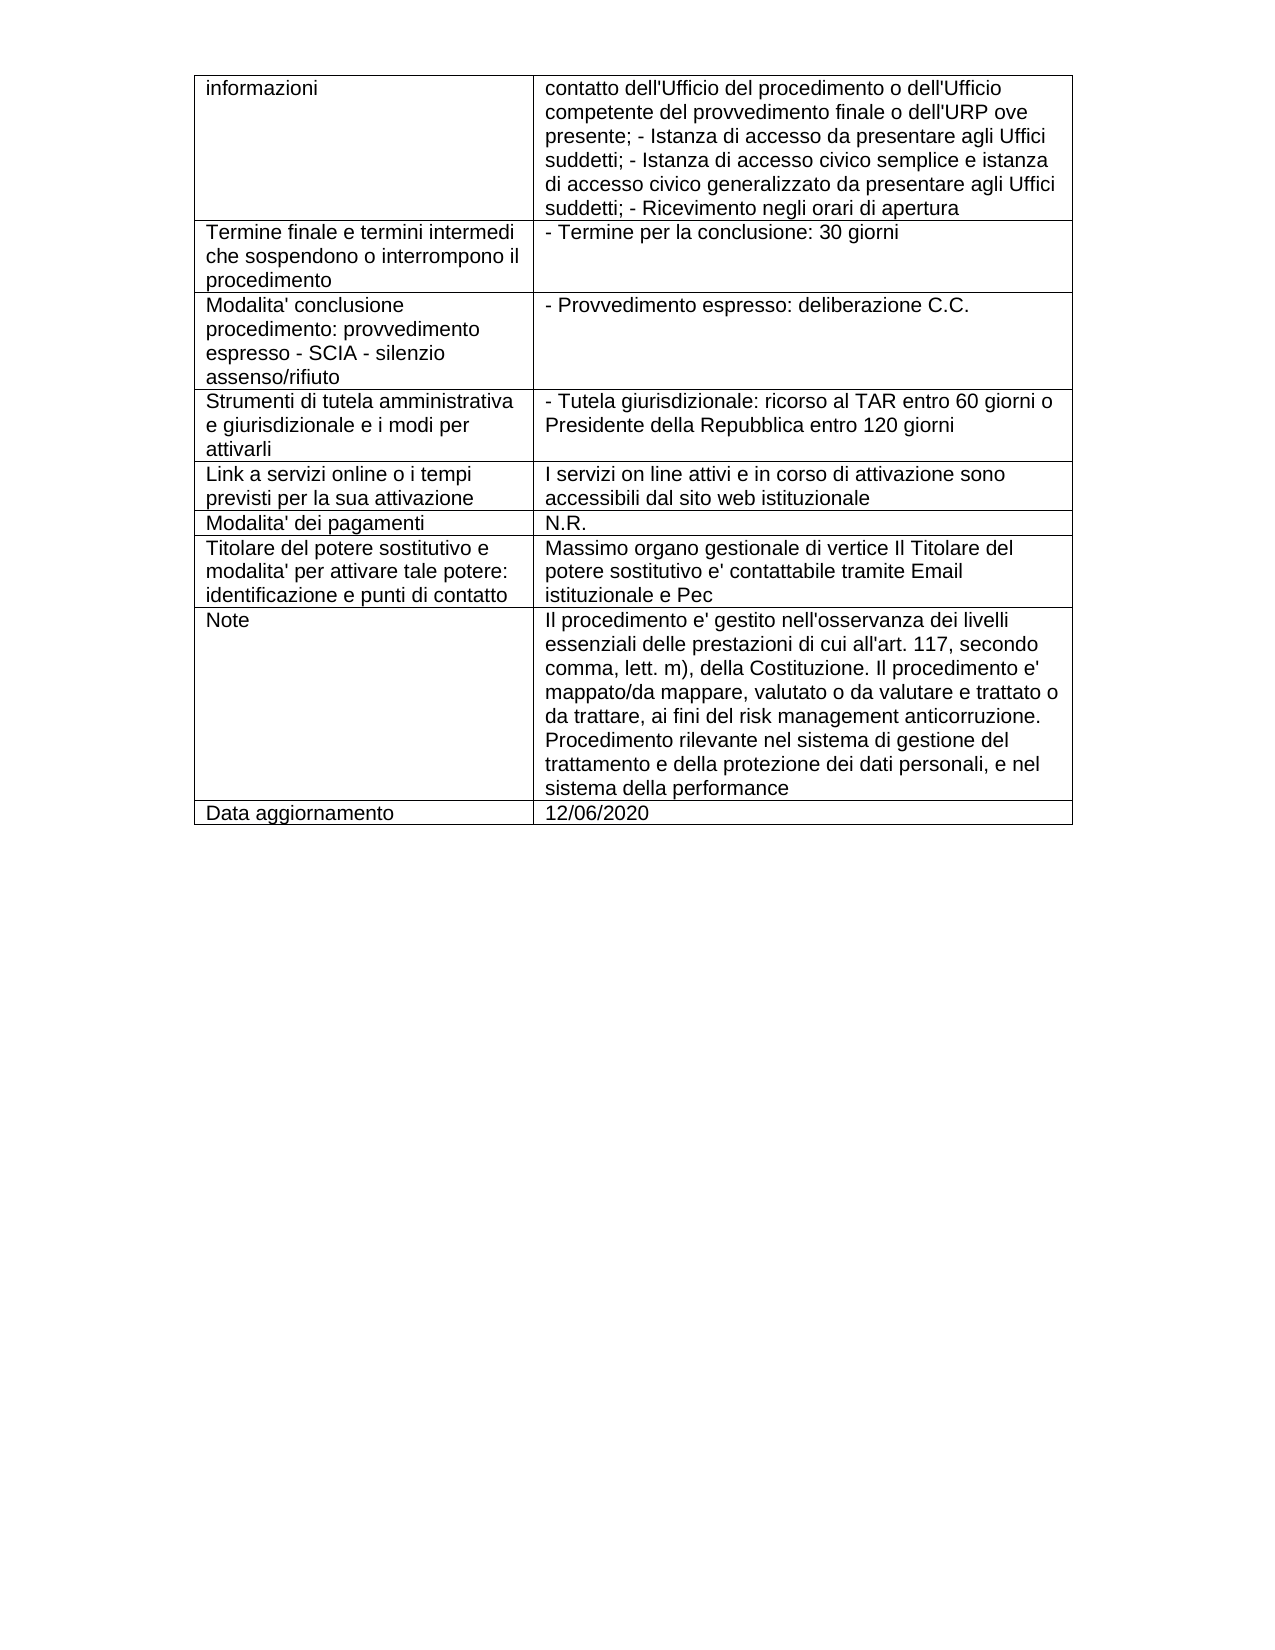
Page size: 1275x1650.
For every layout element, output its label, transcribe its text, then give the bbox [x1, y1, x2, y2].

table_cell Link a servizi online o i tempi previsti per la sua attivazione [195, 462, 533, 510]
table_cell I servizi on line attivi e in corso di attivazione sono accessibili dal sito web istituzionale [534, 462, 1072, 510]
table_cell Termine finale e termini intermedi che sospendono o interrompono il procedimento [195, 221, 533, 292]
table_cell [195, 76, 533, 219]
table_cell N.R. [534, 511, 1072, 534]
table_cell Titolare del potere sostitutivo e modalita' per attivare tale potere: identificazione e punti di contatto [195, 536, 533, 607]
table_cell Massimo organo gestionale di vertice Il Titolare del potere sostitutivo e' contattabile tramite Email istituzionale e Pec [534, 536, 1072, 607]
table_cell Strumenti di tutela amministrativa e giurisdizionale e i modi per attivarli [195, 390, 533, 461]
table_cell Modalita' conclusione procedimento: provvedimento espresso - SCIA - silenzio assenso/rifiuto [195, 293, 533, 389]
table_cell 12/06/2020 [534, 801, 1072, 824]
table_cell - Provvedimento espresso: deliberazione C.C. [534, 293, 1072, 389]
table_cell Data aggiornamento [195, 801, 533, 824]
table_cell Note [195, 608, 533, 799]
table_cell Modalita' dei pagamenti [195, 511, 533, 534]
table_cell - Termine per la conclusione: 30 giorni [534, 221, 1072, 292]
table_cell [534, 76, 1072, 219]
table_cell Il procedimento e' gestito nell'osservanza dei livelli essenziali delle prestazioni di cui all'art. 117, secondo comma, lett. m), della Costituzione. Il procedimento e' mappato/da mappare, valutato o da valutare e trattato o da trattare, ai fini del risk management anticorruzione. Procedimento rilevante nel sistema di gestione del trattamento e della protezione dei dati personali, e nel sistema della performance [534, 608, 1072, 799]
table_cell - Tutela giurisdizionale: ricorso al TAR entro 60 giorni o Presidente della Repubblica entro 120 giorni [534, 390, 1072, 461]
